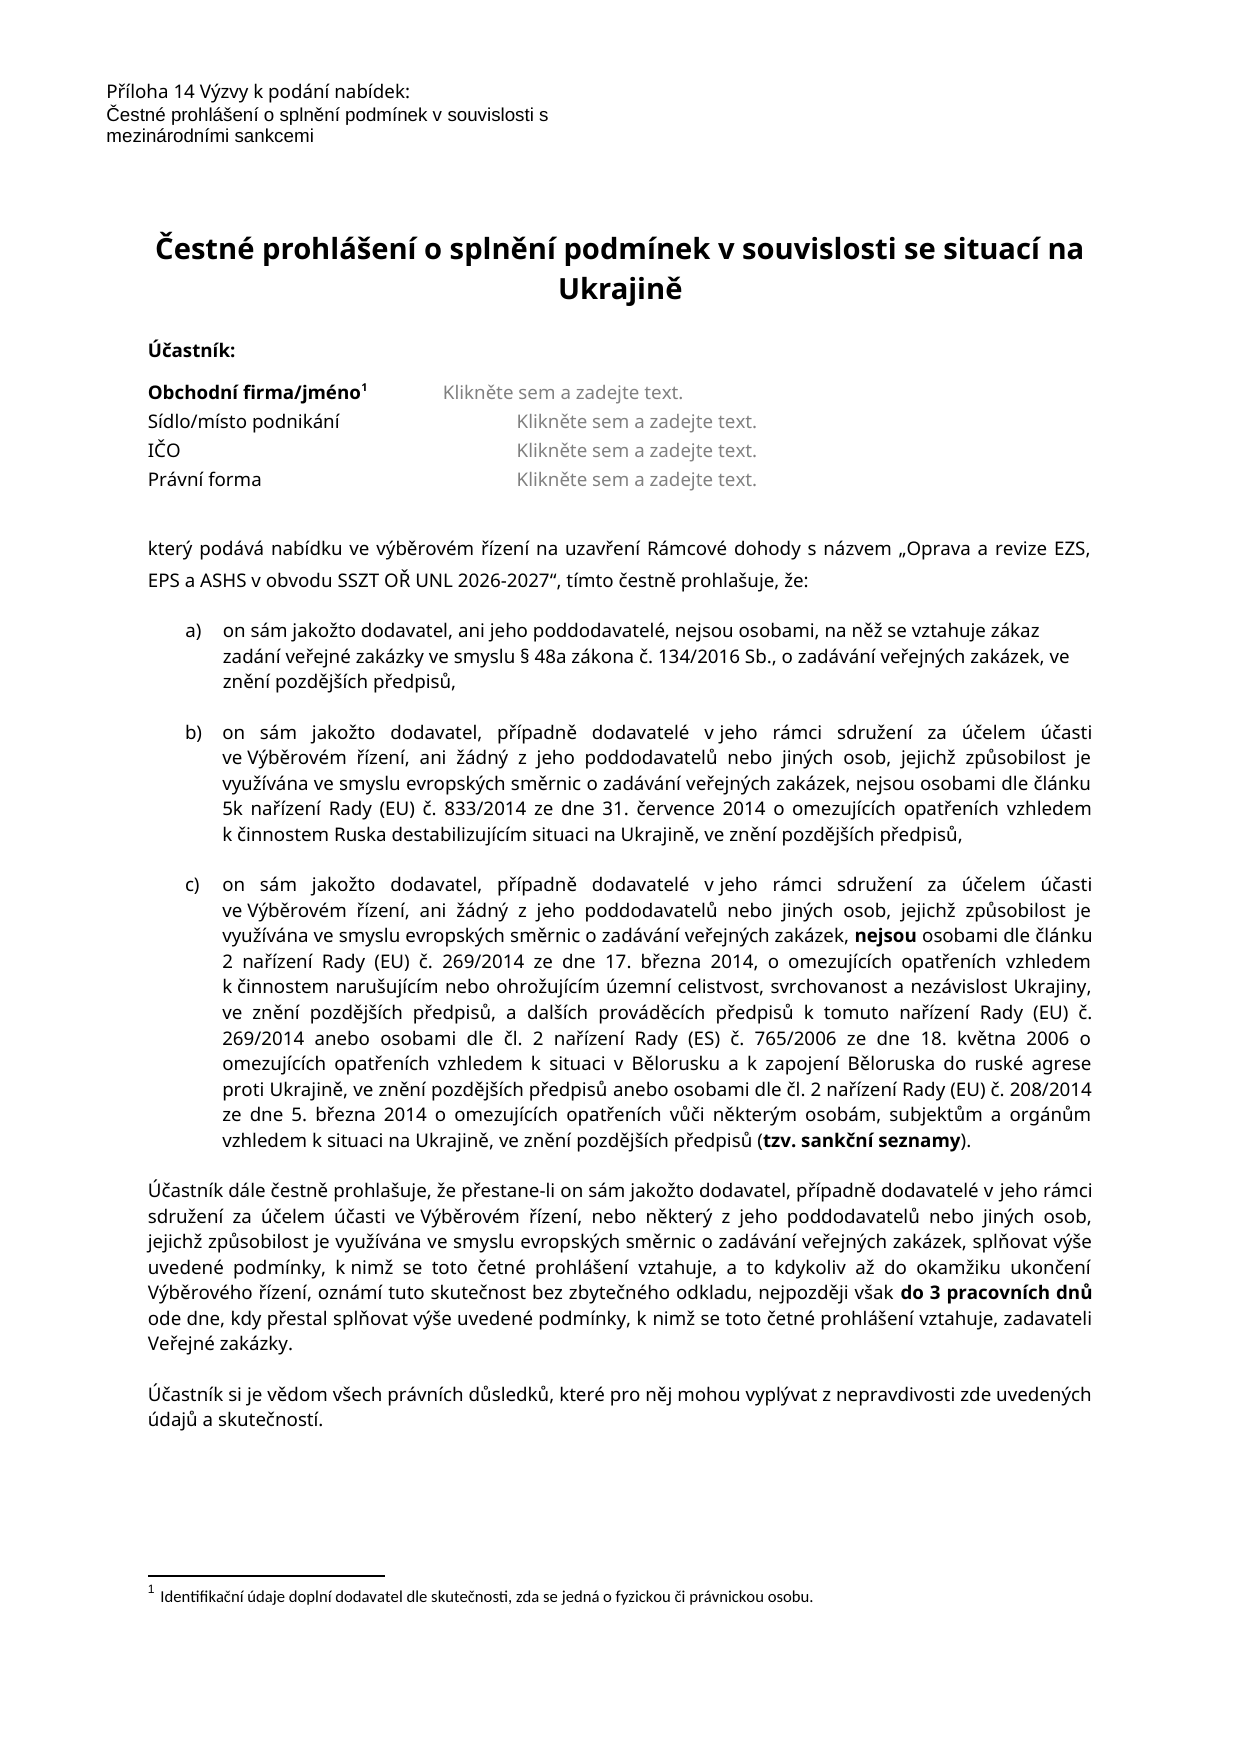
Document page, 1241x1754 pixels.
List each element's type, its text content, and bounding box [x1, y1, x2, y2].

text Účastník dále čestně prohlašuje, že přestane-li on sám jakožto dodavatel, případně dodavatelé v jeho rámci sdružení za účelem účasti ve Výběrovém řízení, nebo některý z jeho poddodavatelů nebo jiných osob, jejichž způsobilost je využívána ve smyslu evropských směrnic o zadávání veřejných zakázek, splňovat výše uvedené podmínky, k nimž se toto četné prohlášení vztahuje, a to kdykoliv až do okamžiku ukončení Výběrového řízení, oznámí tuto skutečnost bez zbytečného odkladu, nejpozději však do 3 pracovních dnů ode dne, kdy přestal splňovat výše uvedené podmínky, k nimž se toto četné prohlášení vztahuje, zadavateli Veřejné zakázky. [148, 1177, 1093, 1356]
title Čestné prohlášení o splnění podmínek v souvislosti se situací na Ukrajině [148, 228, 1093, 308]
text Účastník si je vědom všech právních důsledků, které pro něj mohou vyplývat z nepravdivosti zde uvedených údajů a skutečností. [148, 1381, 1093, 1432]
text který podává nabídku ve výběrovém řízení na uzavření Rámcové dohody s názvem „Oprava a revize EZS, EPS a ASHS v obvodu SSZT OŘ UNL 2026-2027“, tímto čestně prohlašuje, že: [148, 530, 1093, 592]
list on sám jakožto dodavatel, případně dodavatelé v jeho rámci sdružení za účelem účasti ve Výběrovém řízení, ani žádný z jeho poddodavatelů nebo jiných osob, jejichž způsobilost je využívána ve smyslu evropských směrnic o zadávání veřejných zakázek, nejsou osobami dle článku 5k nařízení Rady (EU) č. 833/2014 ze dne 31. července 2014 o omezujících opatřeních vzhledem k činnostem Ruska destabilizujícím situaci na Ukrajině, ve znění pozdějších předpisů, [185, 719, 1093, 847]
text Sídlo/místo podnikání [148, 405, 1093, 434]
text IČO [148, 434, 1093, 463]
text Účastník: [148, 333, 1093, 364]
list on sám jakožto dodavatel, ani jeho poddodavatelé, nejsou osobami, na něž se vztahuje zákaz zadání veřejné zakázky ve smyslu § 48a zákona č. 134/2016 Sb., o zadávání veřejných zakázek, ve znění pozdějších předpisů, [185, 617, 1093, 694]
text Právní forma [148, 463, 1093, 492]
list on sám jakožto dodavatel, případně dodavatelé v jeho rámci sdružení za účelem účasti ve Výběrovém řízení, ani žádný z jeho poddodavatelů nebo jiných osob, jejichž způsobilost je využívána ve smyslu evropských směrnic o zadávání veřejných zakázek, nejsou osobami dle článku 2 nařízení Rady (EU) č. 269/2014 ze dne 17. března 2014, o omezujících opatřeních vzhledem k činnostem narušujícím nebo ohrožujícím územní celistvost, svrchovanost a nezávislost Ukrajiny, ve znění pozdějších předpisů, a dalších prováděcích předpisů k tomuto nařízení Rady (EU) č. 269/2014 anebo osobami dle čl. 2 nařízení Rady (ES) č. 765/2006 ze dne 18. května 2006 o omezujících opatřeních vzhledem k situaci v Bělorusku a k zapojení Běloruska do ruské agrese proti Ukrajině, ve znění pozdějších předpisů anebo osobami dle čl. 2 nařízení Rady (EU) č. 208/2014 ze dne 5. března 2014 o omezujících opatřeních vůči některým osobám, subjektům a orgánům vzhledem k situaci na Ukrajině, ve znění pozdějších předpisů (tzv. sankční seznamy). [185, 872, 1093, 1152]
text Obchodní firma/jméno [148, 376, 1093, 405]
